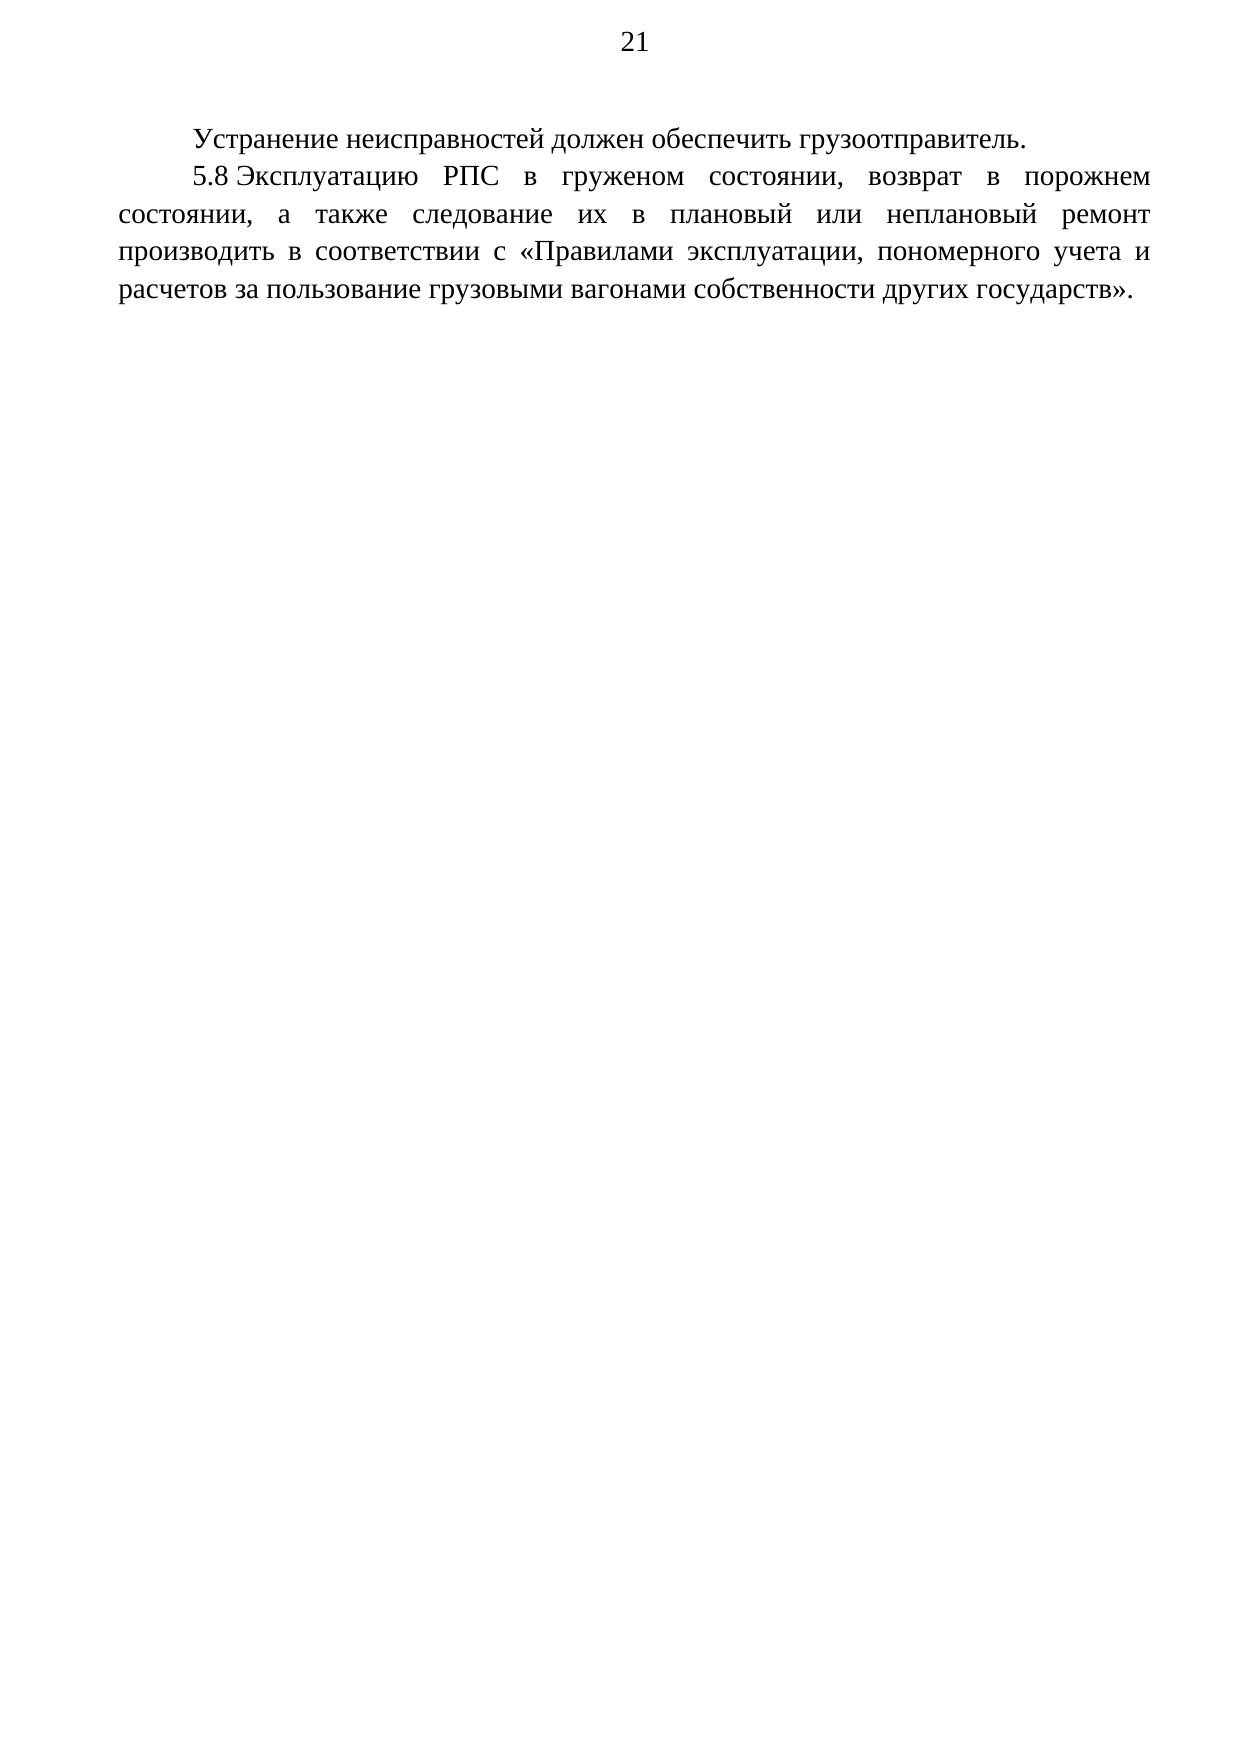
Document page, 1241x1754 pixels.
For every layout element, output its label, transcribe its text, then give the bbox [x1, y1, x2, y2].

text Устранение неисправностей должен обеспечить грузоотправитель. [118, 118, 1152, 156]
text 5.8 Эксплуатацию РПС в груженом состоянии, возврат в порожнем состоянии, а также следование их в плановый или неплановый ремонт производить в соответствии с «Правилами эксплуатации, пономерного учета и расчетов за пользование грузовыми вагонами собственности других государств». [118, 156, 1152, 306]
